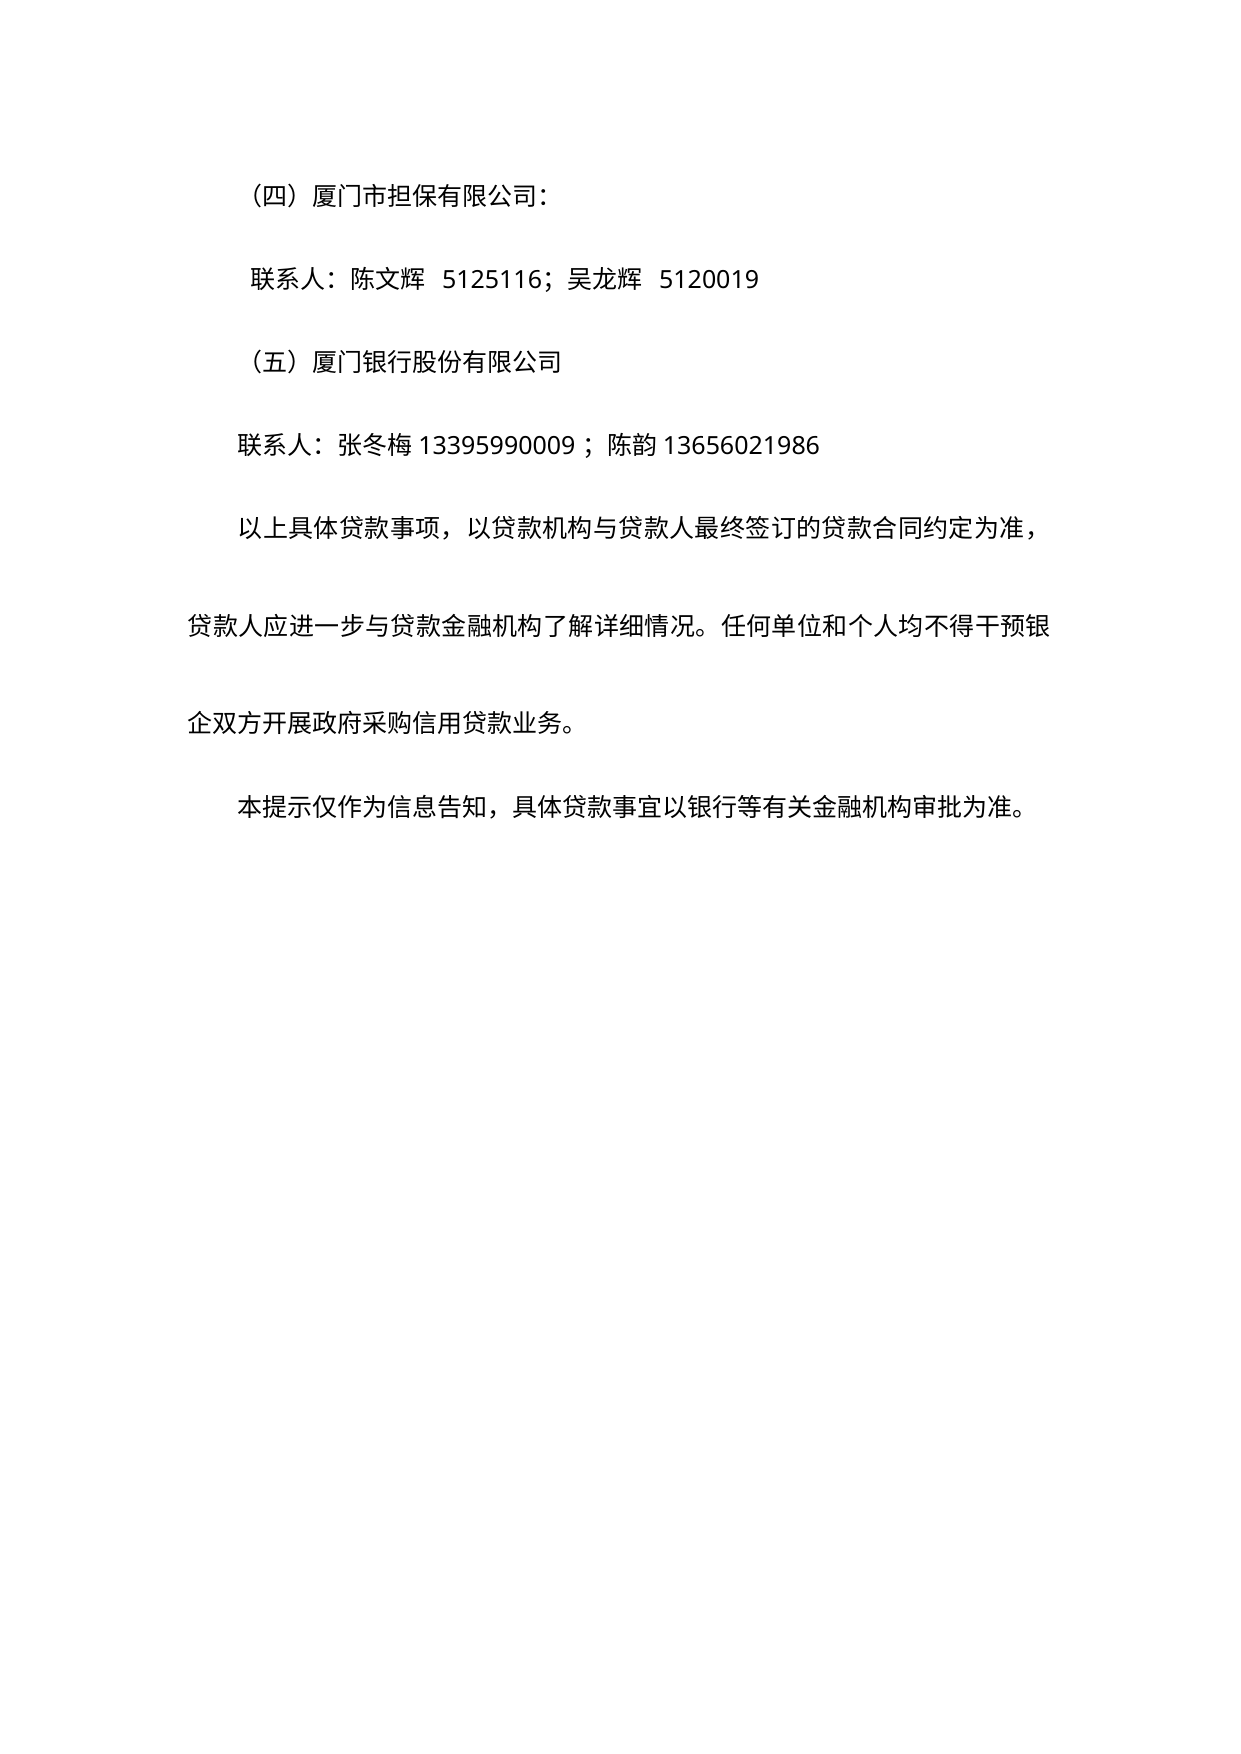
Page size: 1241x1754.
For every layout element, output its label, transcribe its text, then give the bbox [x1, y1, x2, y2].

text （四）厦门市担保有限公司： [187, 162, 1053, 227]
text 以上具体贷款事项，以贷款机构与贷款人最终签订的贷款合同约定为准，贷款人应进一步与贷款金融机构了解详细情况。任何单位和个人均不得干预银企双方开展政府采购信用贷款业务。 [187, 494, 1053, 754]
text 本提示仅作为信息告知，具体贷款事宜以银行等有关金融机构审批为准。 [187, 773, 1053, 838]
text 联系人：陈文辉 5125116；吴龙辉 5120019 [187, 245, 1053, 310]
text （五）厦门银行股份有限公司 [187, 328, 1053, 393]
text 联系人：张冬梅 13395990009 ；陈韵 13656021986 [187, 411, 1053, 476]
